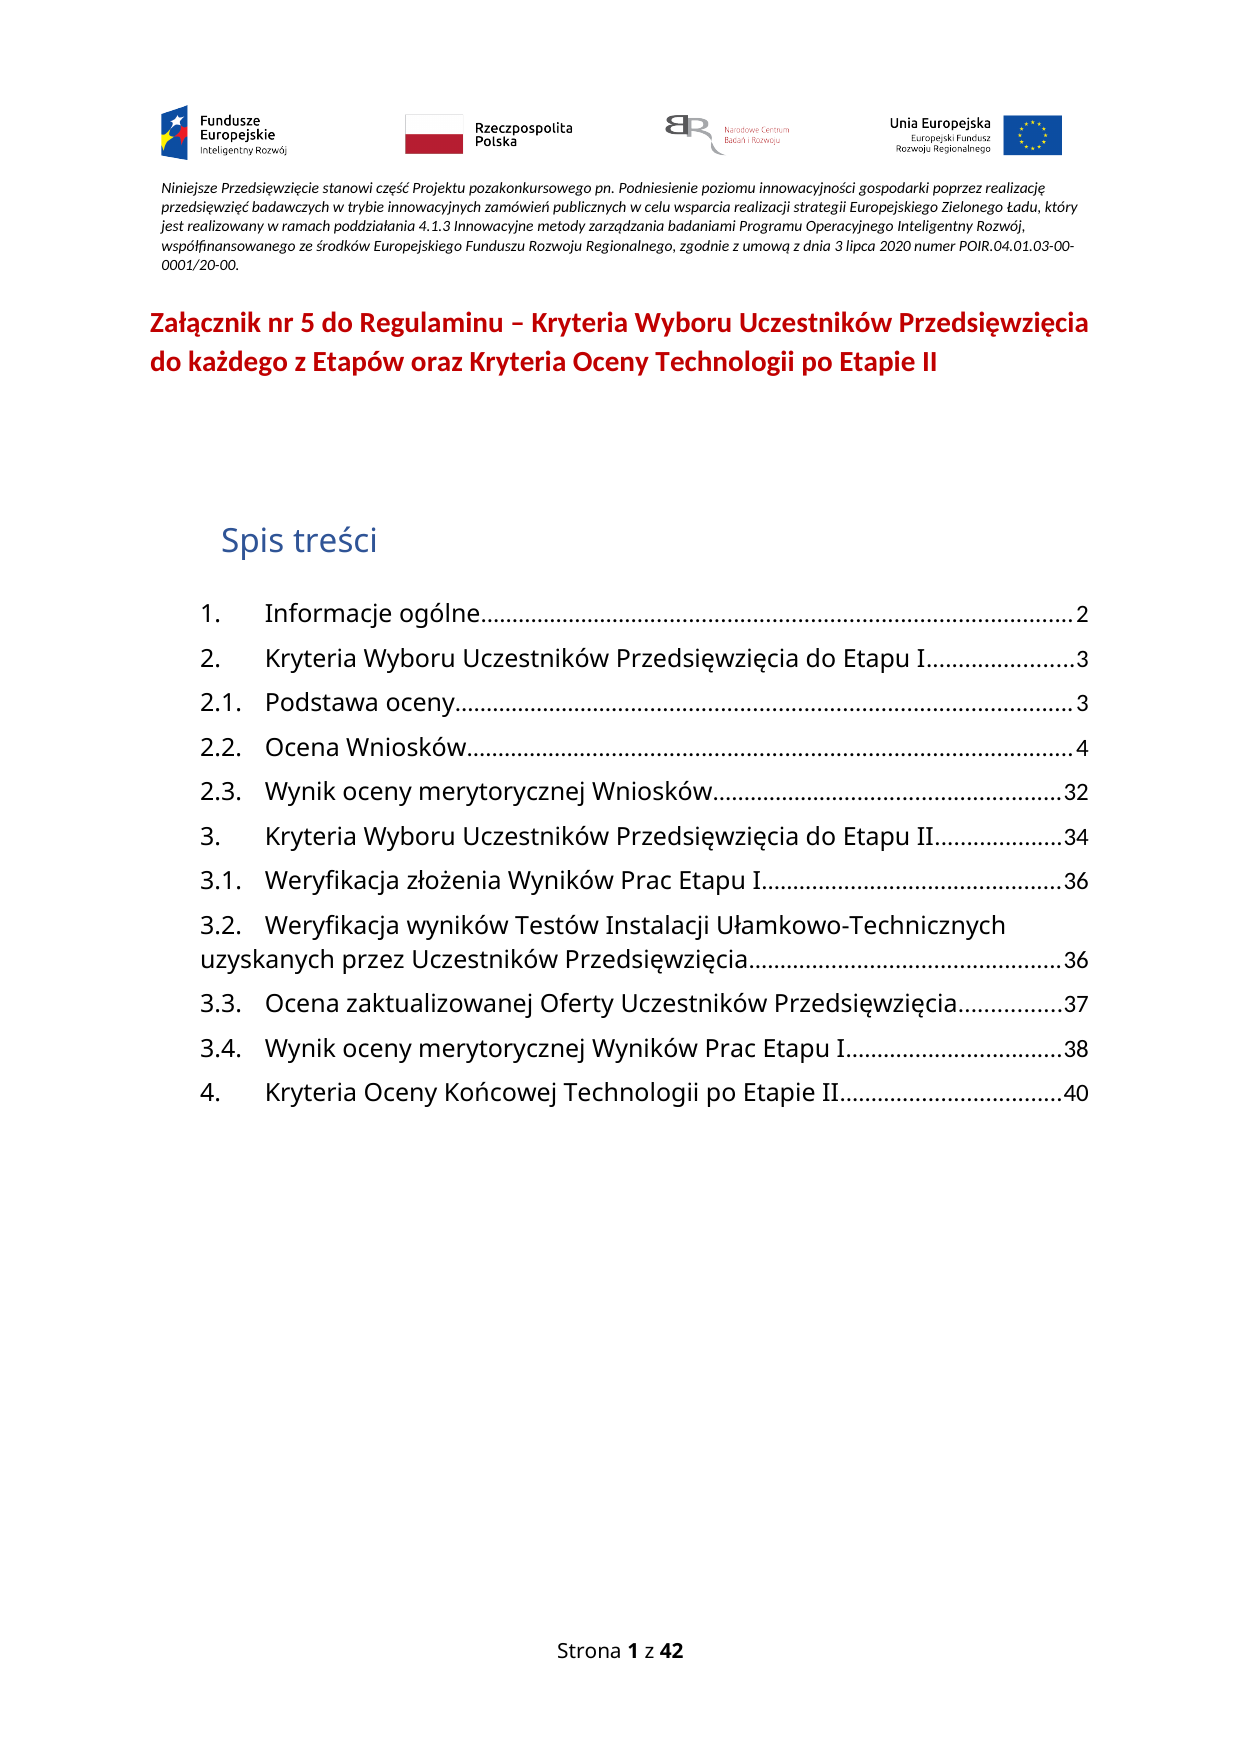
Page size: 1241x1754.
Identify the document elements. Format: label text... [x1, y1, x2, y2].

text Załącznik nr 5 do Regulaminu – Kryteria Wyboru Uczestników Przedsięwzięcia do każdego z Etapów oraz Kryteria Oceny Technologii po Etapie II [150, 304, 1090, 378]
picture [161, 105, 1062, 160]
